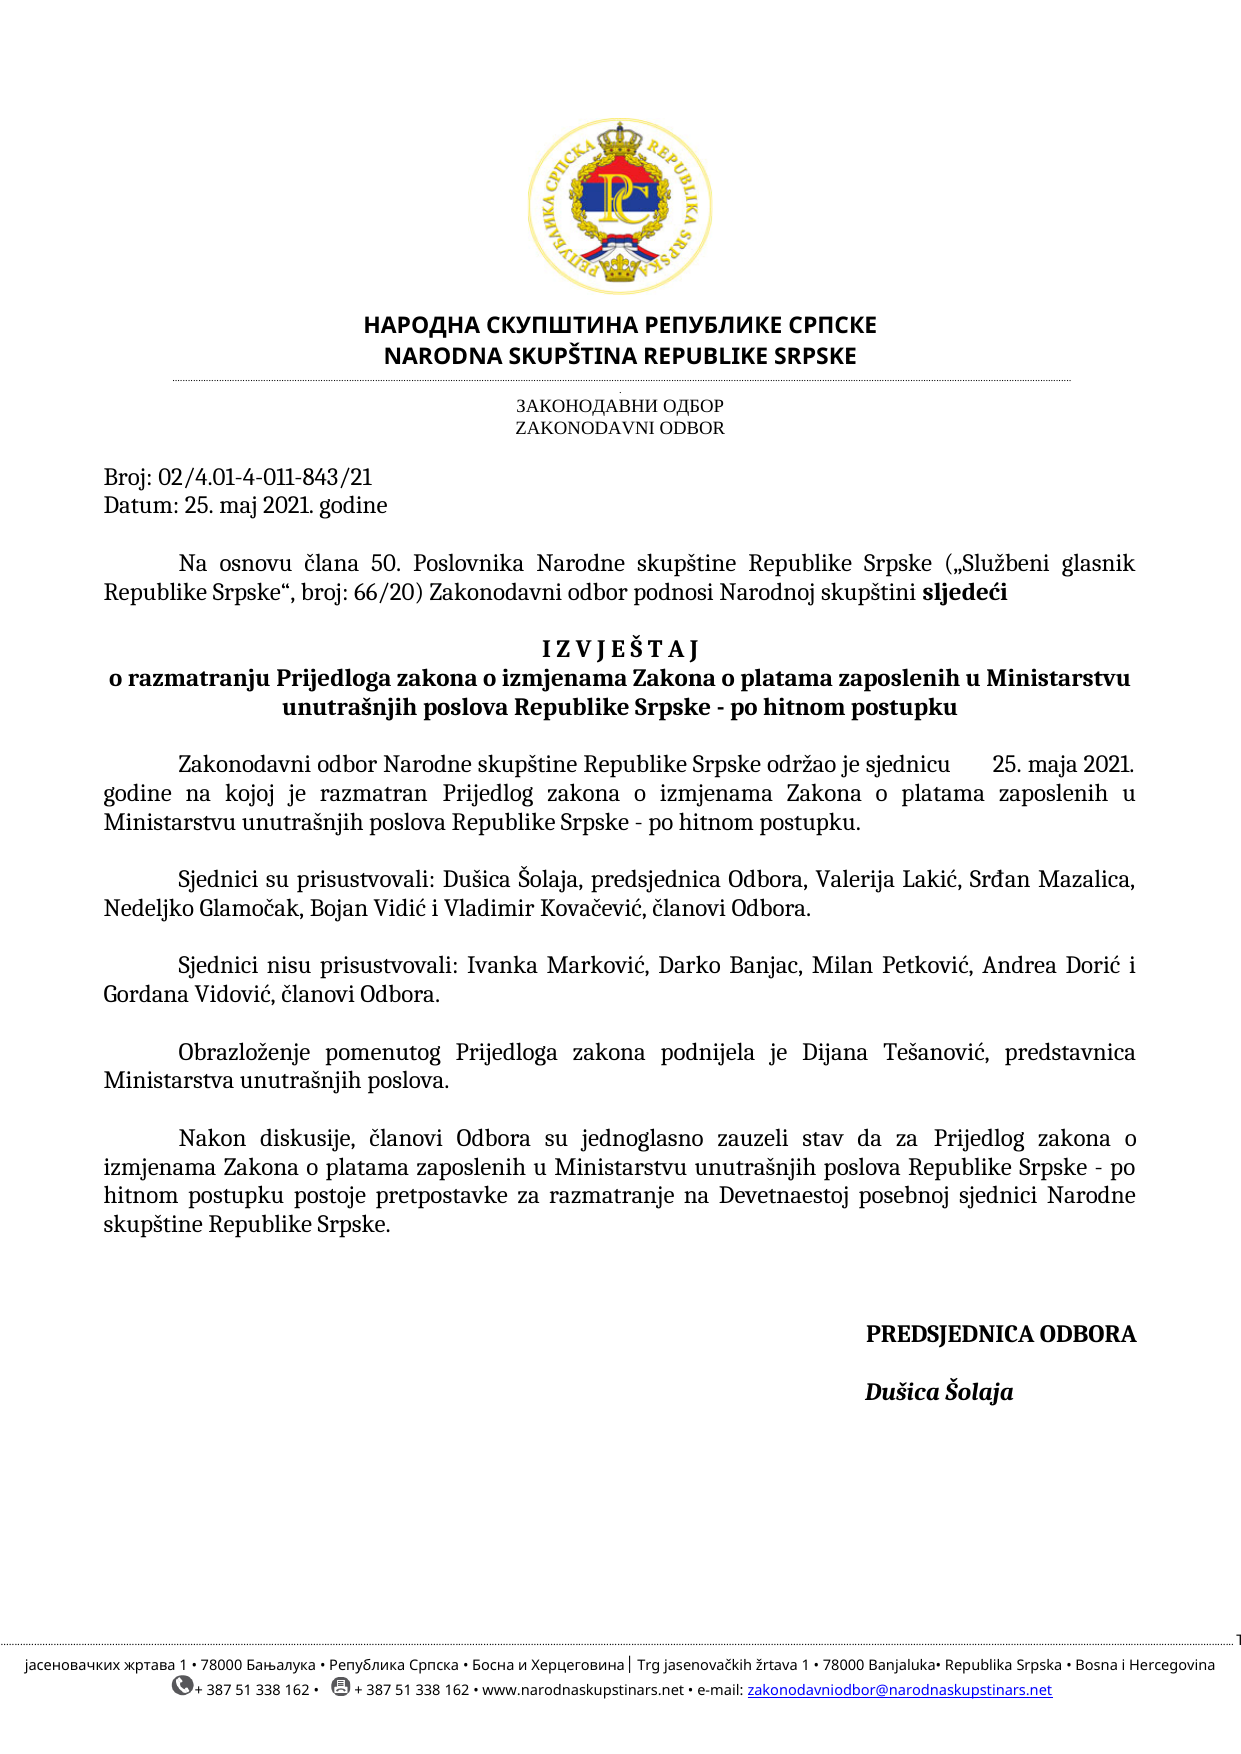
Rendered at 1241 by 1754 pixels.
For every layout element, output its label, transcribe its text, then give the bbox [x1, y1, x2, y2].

text Datum: 25. maj 2021. godine [103, 491, 1137, 520]
text Obrazloženje pomenutog Prijedloga zakona podnijela je Dijana Tešanović, predstavnica Ministarstva unutrašnjih poslova. [103, 1037, 1137, 1095]
text Sjednici su prisustvovali: Dušica Šolaja, predsjednica Odbora, Valerija Lakić, Srđan Mazalica, Nedeljko Glamočak, Bojan Vidić i Vladimir Kovačević, članovi Odbora. [103, 865, 1137, 922]
text o razmatranju Prijedloga zakona o izmjenama Zakona o platama zaposlenih u Ministarstvu unutrašnjih poslova Republike Srpske - po hitnom postupku [103, 664, 1137, 721]
text Nakon diskusije, članovi Odbora su jednoglasno zauzeli stav da za Prijedlog zakona o izmjenama Zakona o platama zaposlenih u Ministarstvu unutrašnjih poslova Republike Srpske - po hitnom postupku postoje pretpostavke za razmatranje na Devetnaestoj posebnoj sjednici Narodne skupštine Republike Srpske. [103, 1124, 1137, 1239]
text Dušica Šolaja [103, 1378, 1137, 1407]
text Na osnovu člana 50. Poslovnika Narodne skupštine Republike Srpske („Službeni glasnik Republike Srpske“, broj: 66/20) Zakonodavni odbor podnosi Narodnoj skupštini sljedeći [103, 549, 1137, 606]
text Zakonodavni odbor Narodne skupštine Republike Srpske održao je sjednicu 25. maja 2021. godine na kojoj je razmatran Prijedlog zakona o izmjenama Zakona o platama zaposlenih u Ministarstvu unutrašnjih poslova Republike Srpske - po hitnom postupku. [103, 750, 1137, 836]
text Broj: 02/4.01-4-011-843/21 [103, 462, 1137, 491]
text I Z V J E Š T A J [103, 635, 1137, 664]
text Sjednici nisu prisustvovali: Ivanka Marković, Darko Banjac, Milan Petković, Andrea Dorić i Gordana Vidović, članovi Odbora. [103, 951, 1137, 1009]
text PREDSJEDNICA ODBORA [103, 1320, 1137, 1349]
